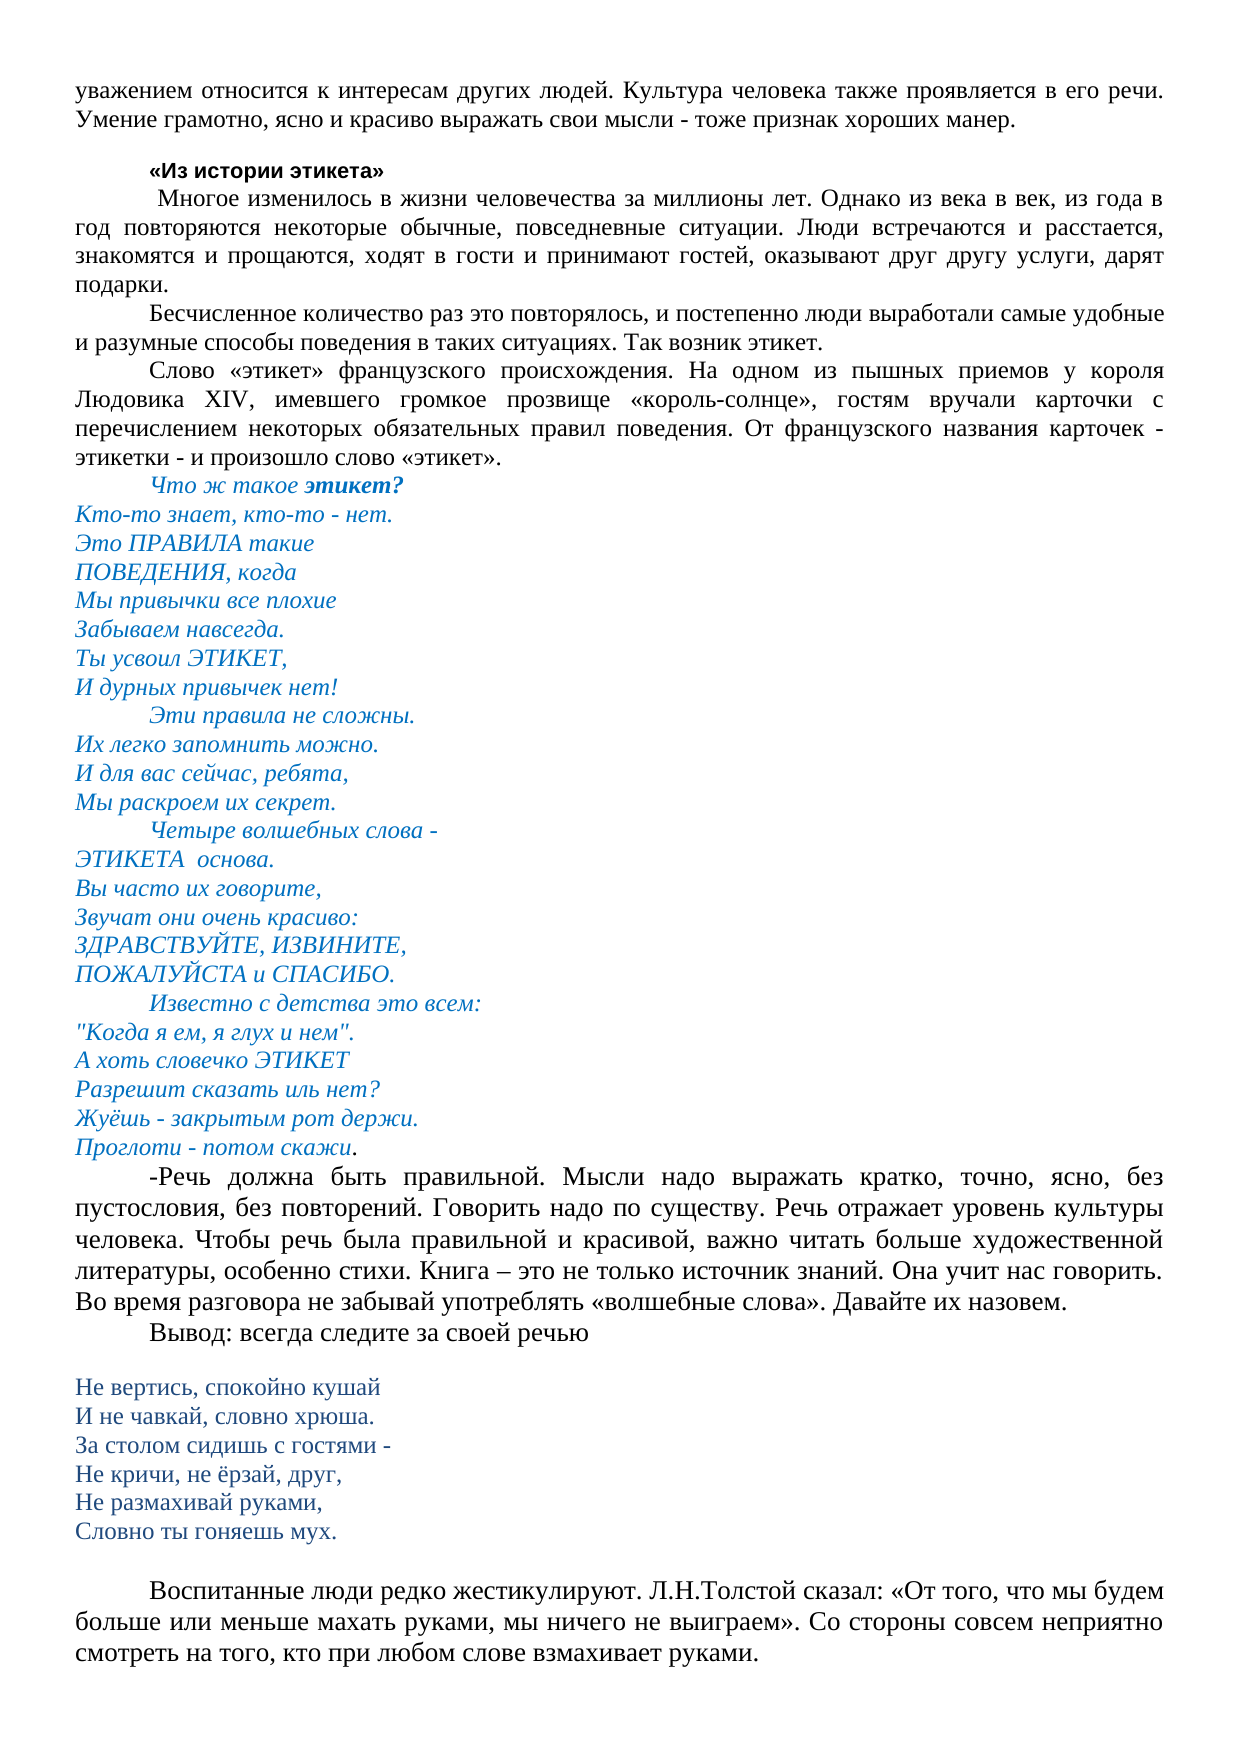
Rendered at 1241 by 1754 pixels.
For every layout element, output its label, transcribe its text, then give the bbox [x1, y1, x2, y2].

text Слово «этикет» французского происхождения. На одном из пышных приемов у короля Людовика XIV, имевшего громкое прозвище «король-солнце», гостям вручали карточки с перечислением некоторых обязательных правил поведения. От французского названия карточек - этикетки - и произошло слово «этикет». [75, 355, 1165, 470]
text Не вертись, спокойно кушай И не чавкай, словно хрюша. [75, 1372, 1165, 1430]
text «Из истории этикета» [75, 158, 1165, 183]
text Бесчисленное количество раз это повторялось, и постепенно люди выработали самые удобные и разумные способы поведения в таких ситуациях. Так возник этикет. [75, 298, 1165, 355]
text Что ж такое этикет? Кто-то знает, кто-то - нет. Это ПРАВИЛА такие ПОВЕДЕНИЯ, когда Мы привычки все плохие Забываем навсегда. Ты усвоил ЭТИКЕТ, И дурных привычек нет! [75, 470, 1165, 700]
text Воспитанные люди редко жестикулируют. Л.Н.Толстой сказал: «От того, что мы будем больше или меньше махать руками, мы ничего не выиграем». Со стороны совсем неприятно смотреть на того, кто при любом слове взмахивает руками. [75, 1574, 1165, 1667]
text Многое изменилось в жизни человечества за миллионы лет. Однако из века в век, из года в год повторяются некоторые обычные, повседневные ситуации. Люди встречаются и расстается, знакомятся и прощаются, ходят в гости и принимают гостей, оказывают друг другу услуги, дарят подарки. [75, 183, 1165, 298]
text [75, 75, 1165, 132]
text За столом сидишь с гостями - Не кричи, не ёрзай, друг, Не размахивай руками, Словно ты гоняешь мух. [75, 1430, 1165, 1545]
text Эти правила не сложны. Их легко запомнить можно. И для вас сейчас, ребята, Мы раскроем их секрет. [75, 700, 1165, 815]
text Вывод: всегда следите за своей речью [75, 1316, 1165, 1347]
text -Речь должна быть правильной. Мысли надо выражать кратко, точно, ясно, без пустословия, без повторений. Говорить надо по существу. Речь отражает уровень культуры человека. Чтобы речь была правильной и красивой, важно читать больше художественной литературы, особенно стихи. Книга – это не только источник знаний. Она учит нас говорить. Во время разговора не забывай употреблять «волшебные слова». Давайте их назовем. [75, 1160, 1165, 1316]
text Четыре волшебных слова - ЭТИКЕТА основа. Вы часто их говорите, Звучат они очень красиво: ЗДРАВСТВУЙТЕ, ИЗВИНИТЕ, ПОЖАЛУЙСТА и СПАСИБО. [75, 815, 1165, 988]
text Известно с детства это всем: "Когда я ем, я глух и нем". А хоть словечко ЭТИКЕТ Разрешит сказать иль нет? Жуёшь - закрытым рот держи. Проглоти - потом скажи. [75, 988, 1165, 1160]
